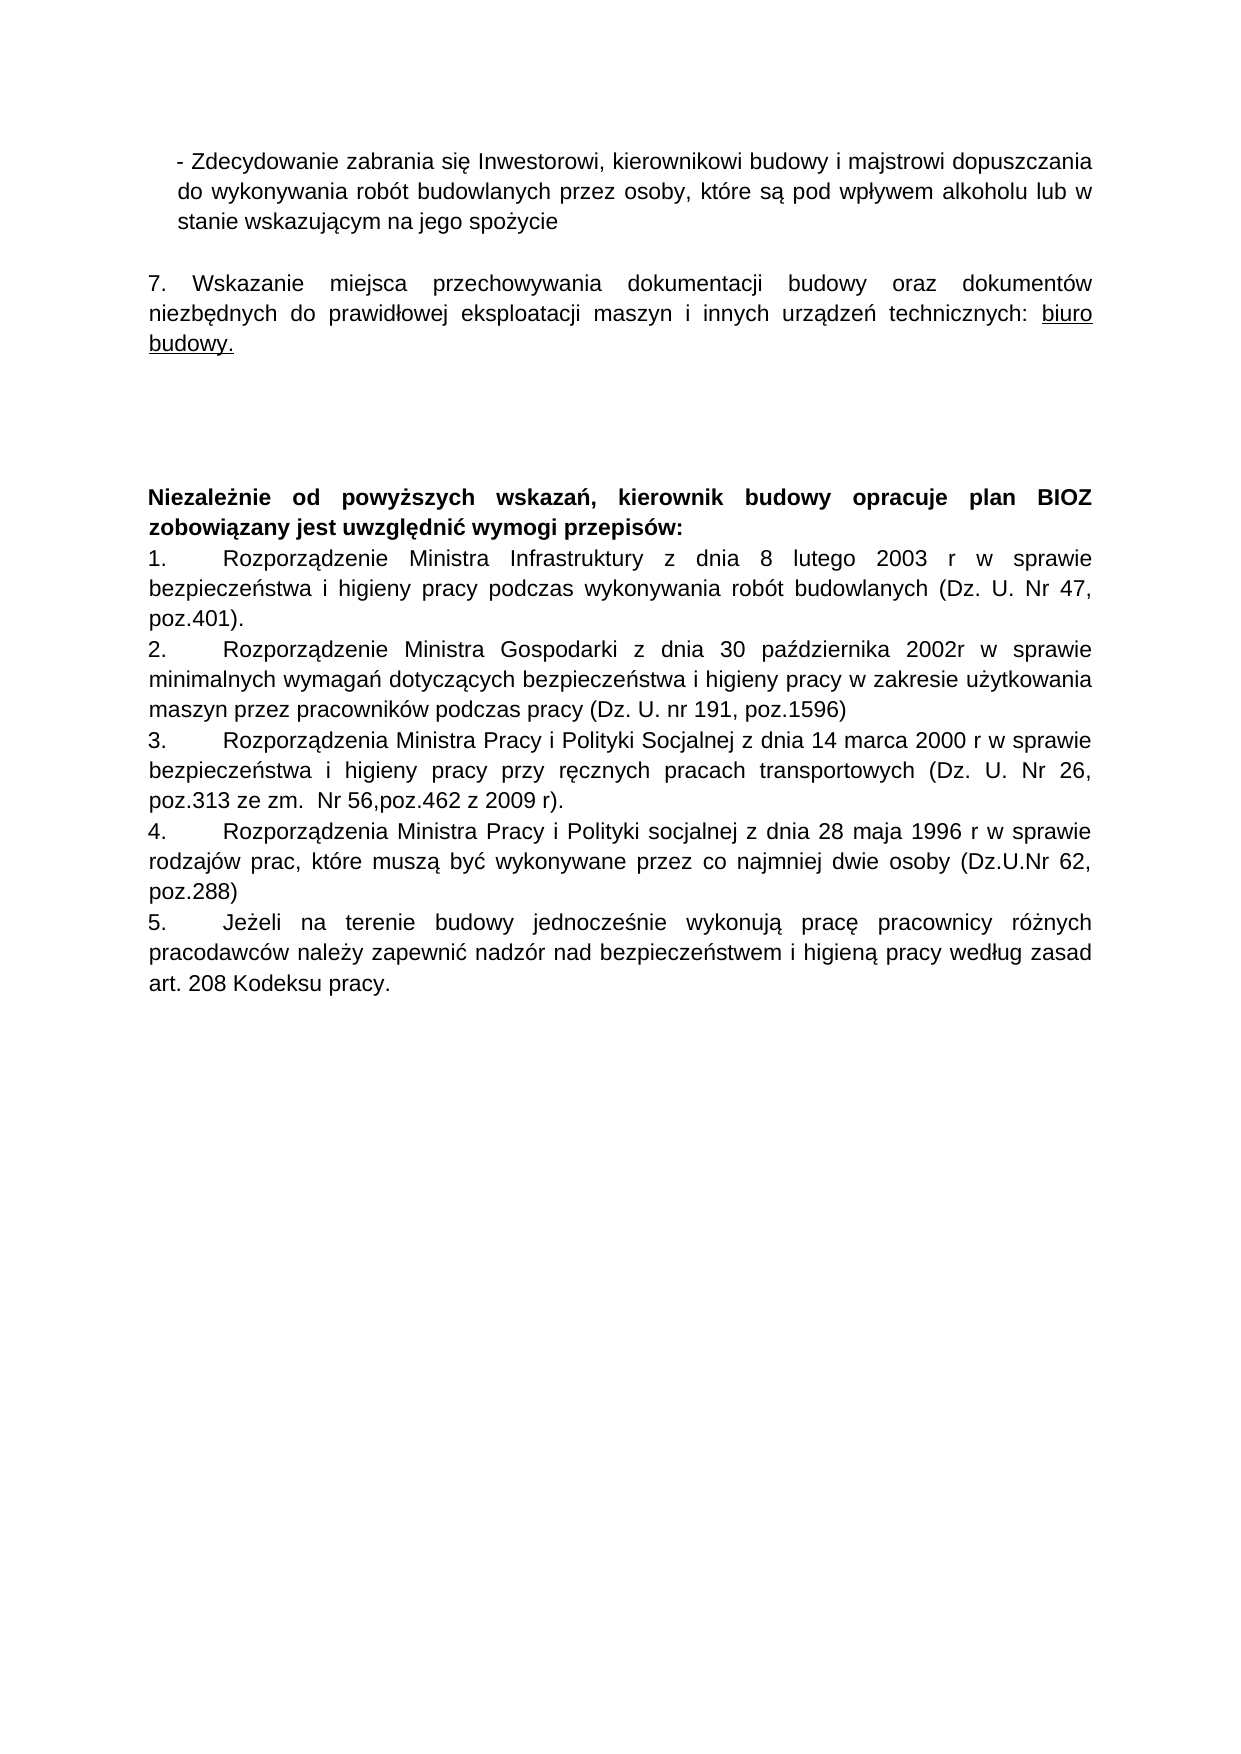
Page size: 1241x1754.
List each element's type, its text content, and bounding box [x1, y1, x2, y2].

text 4. Rozporządzenia Ministra Pracy i Polityki socjalnej z dnia 28 maja 1996 r w sprawie rodzajów prac, które muszą być wykonywane przez co najmniej dwie osoby (Dz.U.Nr 62, poz.288) [148, 818, 1093, 905]
text 5. Jeżeli na terenie budowy jednocześnie wykonują pracę pracownicy różnych pracodawców należy zapewnić nadzór nad bezpieczeństwem i higieną pracy według zasad art. 208 Kodeksu pracy. [148, 909, 1093, 996]
text 3. Rozporządzenia Ministra Pracy i Polityki Socjalnej z dnia 14 marca 2000 r w sprawie bezpieczeństwa i higieny pracy przy ręcznych pracach transportowych (Dz. U. Nr 26, poz.313 ze zm. Nr 56,poz.462 z 2009 r). [148, 727, 1093, 813]
text 2. Rozporządzenie Ministra Gospodarki z dnia 30 października 2002r w sprawie minimalnych wymagań dotyczących bezpieczeństwa i higieny pracy w zakresie użytkowania maszyn przez pracowników podczas pracy (Dz. U. nr 191, poz.1596) [148, 636, 1093, 722]
text Niezależnie od powyższych wskazań, kierownik budowy opracuje plan BIOZ zobowiązany jest uwzględnić wymogi przepisów: [148, 483, 1093, 540]
text 1. Rozporządzenie Ministra Infrastruktury z dnia 8 lutego 2003 r w sprawie bezpieczeństwa i higieny pracy podczas wykonywania robót budowlanych (Dz. U. Nr 47, poz.401). [148, 544, 1093, 631]
text 7. Wskazanie miejsca przechowywania dokumentacji budowy oraz dokumentów niezbędnych do prawidłowej eksploatacji maszyn i innych urządzeń technicznych: biuro budowy. [148, 269, 1093, 356]
text - Zdecydowanie zabrania się Inwestorowi, kierownikowi budowy i majstrowi dopuszczania do wykonywania robót budowlanych przez osoby, które są pod wpływem alkoholu lub w stanie wskazującym na jego spożycie [176, 148, 1093, 234]
